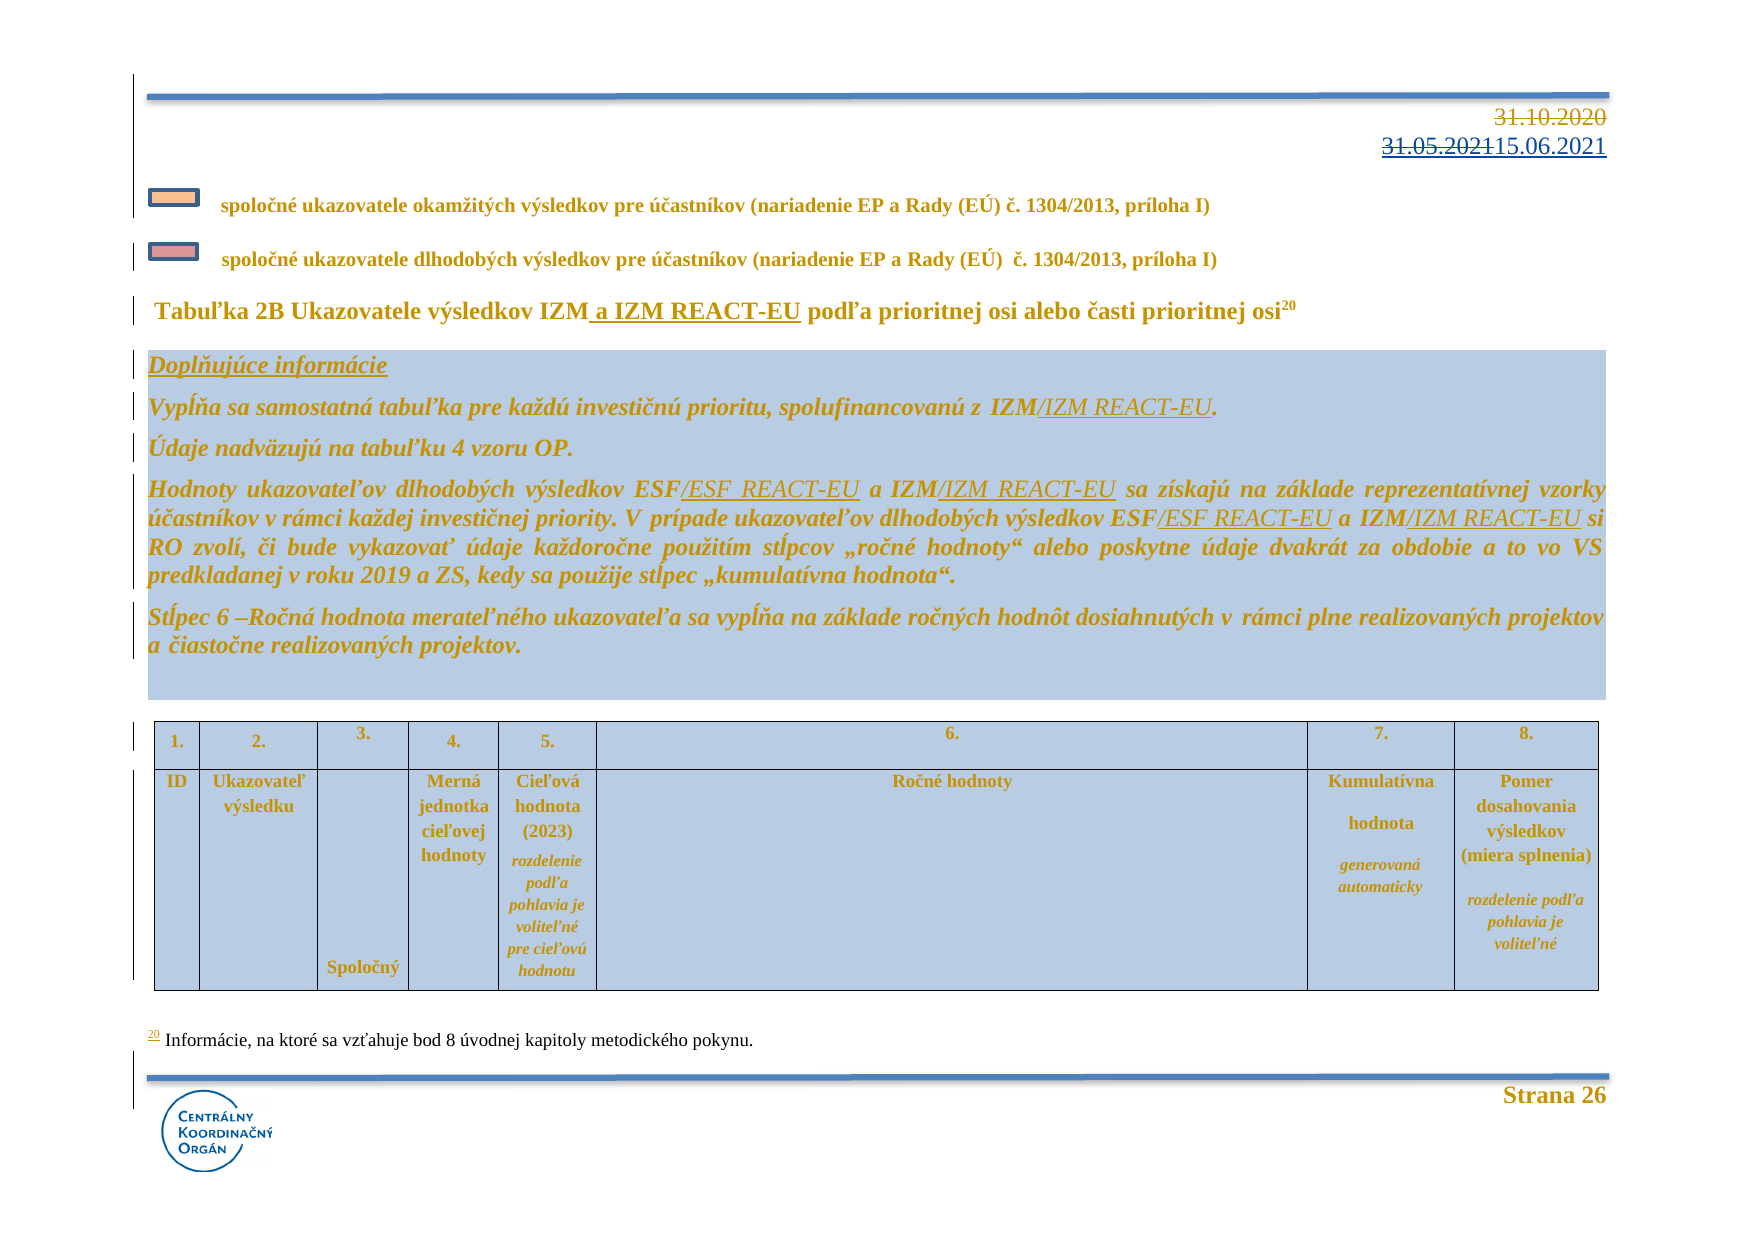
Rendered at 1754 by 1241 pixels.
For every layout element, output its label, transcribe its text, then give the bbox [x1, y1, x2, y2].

text Doplňujúce informácie [148, 350, 1606, 379]
table_header 5. [499, 722, 596, 769]
text Tabuľka 2B Ukazovatele výsledkov IZM podľa prioritnej osi alebo časti prioritnej osi [148, 296, 1606, 325]
table_header 7. [1308, 722, 1454, 769]
text Hodnoty ukazovateľov dlhodobých výsledkov ESF a IZM sa získajú na základe reprezentatívnej vzorky účastníkov v rámci každej investičnej priority. V prípade ukazovateľov dlhodobých výsledkov ESF a IZM si RO zvolí, či bude vykazovať údaje každoročne použitím stĺpcov „ročné hodnoty“ alebo poskytne údaje dvakrát za obdobie a to vo VS predkladanej v roku 2019 a ZS, kedy sa použije stĺpec „kumulatívna hodnota“. [148, 474, 1606, 589]
text spoločné ukazovatele okamžitých výsledkov pre účastníkov (nariadenie EP a Rady (EÚ) č. 1304/2013, príloha I) [148, 189, 1606, 217]
text Stĺpec 6 –Ročná hodnota merateľného ukazovateľa sa vypĺňa na základe ročných hodnôt dosiahnutých v rámci plne realizovaných projektov a čiastočne realizovaných projektov. [148, 602, 1606, 659]
table_cell Merná jednotka cieľovej hodnoty [409, 770, 498, 990]
table_header 8. [1455, 722, 1598, 769]
table_header 1. [155, 722, 199, 769]
table_cell Spoločný ukazovateľ výstupu, použitý ako východisko pre stanovenie cieľovej hodnoty (zámeru) [318, 770, 408, 990]
table_cell Kumulatívna hodnota generovaná automaticky [1308, 770, 1454, 990]
table_cell Cieľová hodnota (2023) rozdelenie podľa pohlavia je voliteľné pre cieľovú hodnotu [499, 770, 596, 990]
table_cell Ukazovateľ výsledku [200, 770, 317, 990]
text spoločné ukazovatele dlhodobých výsledkov pre účastníkov (nariadenie EP a Rady (EÚ) č. 1304/2013, príloha I) [221, 243, 1606, 271]
text Vypĺňa sa samostatná tabuľka pre každú investičnú prioritu, spolufinancovanú z IZM. [148, 392, 1606, 420]
table_header 2. [200, 722, 317, 769]
table_cell Pomer dosahovania výsledkov (miera splnenia) rozdelenie podľa pohlavia je voliteľné [1455, 770, 1598, 990]
table_header 6. [597, 722, 1307, 769]
table_header 3. [318, 722, 408, 769]
table_cell ID [155, 770, 199, 990]
table_cell Ročné hodnoty [597, 770, 1307, 990]
table_header 4. [409, 722, 498, 769]
text Údaje nadväzujú na tabuľku 4 vzoru OP. [148, 433, 1606, 462]
picture [159, 1088, 272, 1171]
